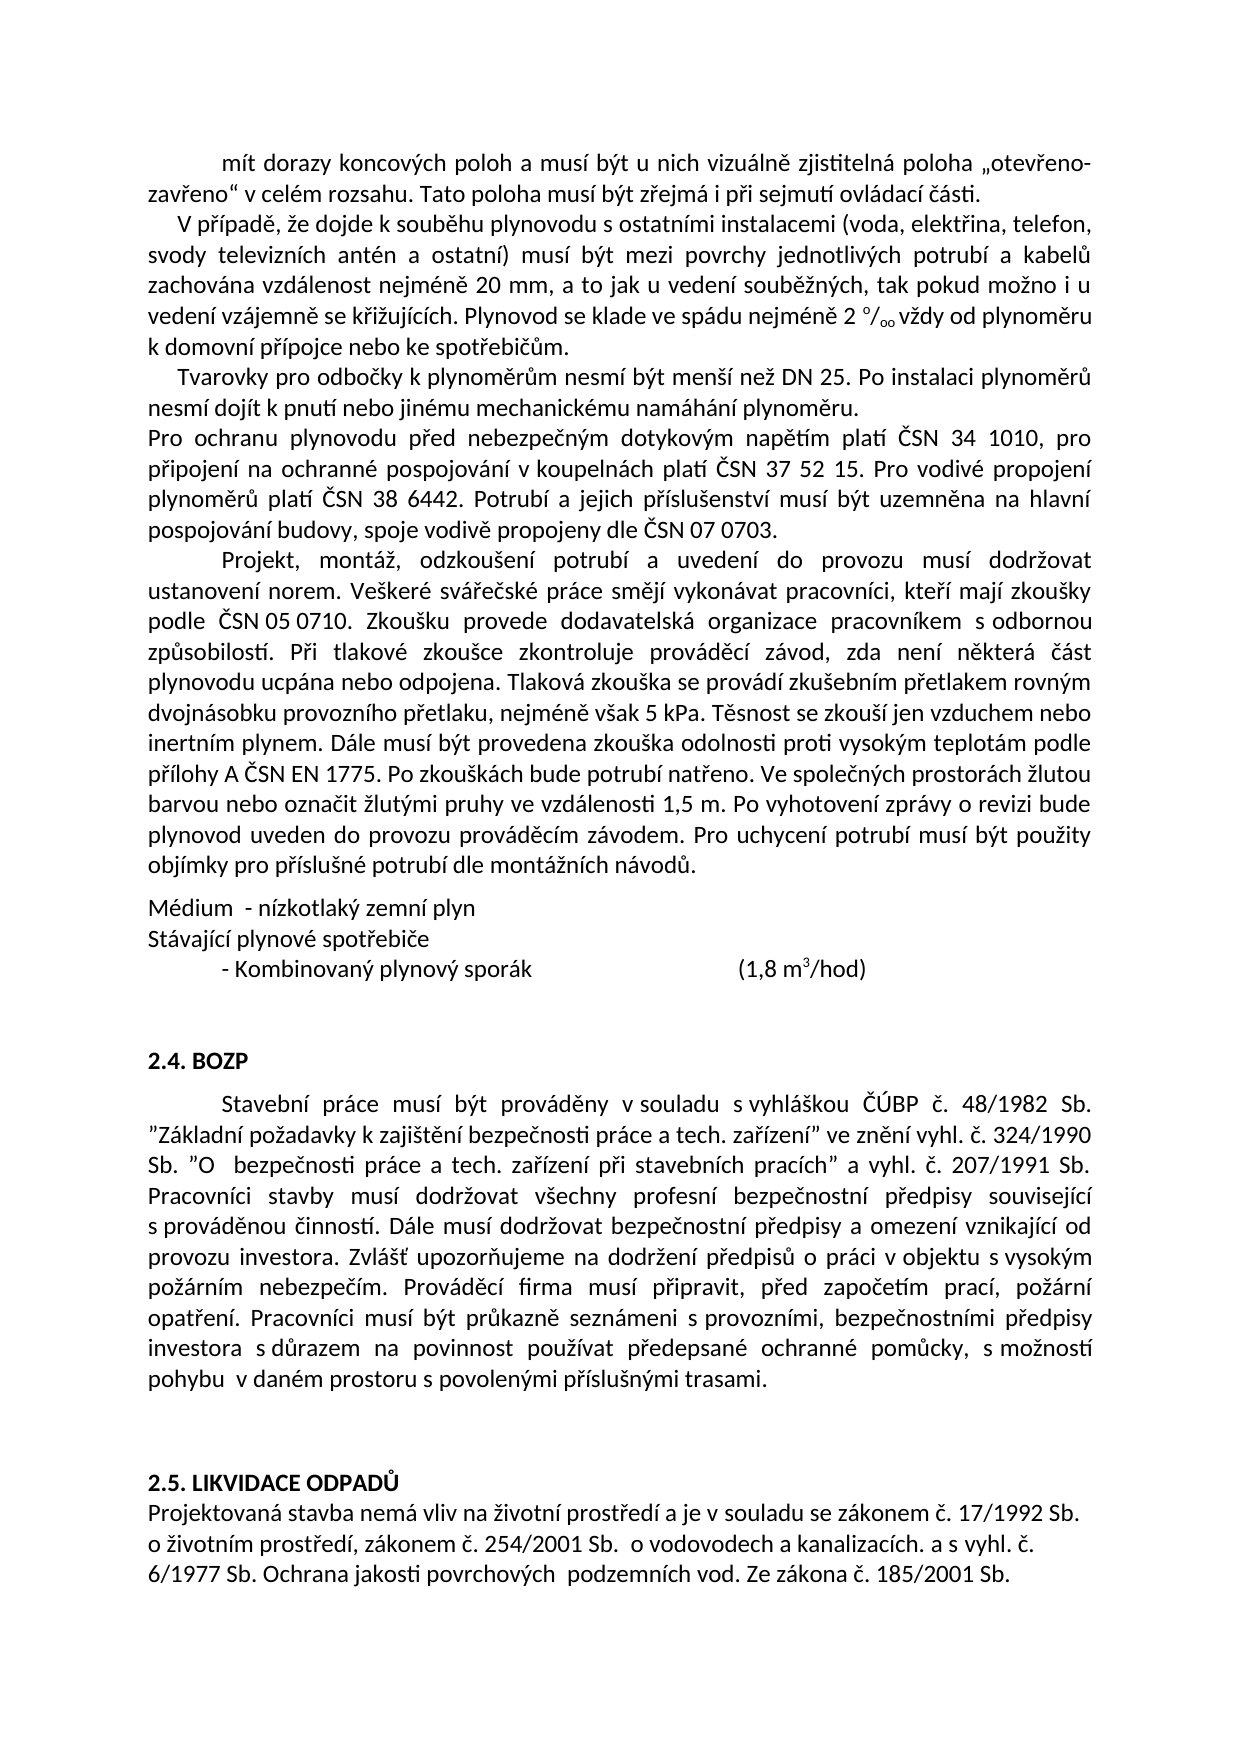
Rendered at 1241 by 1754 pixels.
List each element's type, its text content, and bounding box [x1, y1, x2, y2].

text 2.5. LIKVIDACE ODPADŮ [148, 1467, 1093, 1497]
text - Kombinovaný plynový sporák (1,8 m3/hod) [148, 954, 1093, 984]
text Projekt, montáž, odzkoušení potrubí a uvedení do provozu musí dodržovat ustanovení norem. Veškeré svářečské práce smějí vykonávat pracovníci, kteří mají zkoušky podle ČSN 05 0710. Zkoušku provede dodavatelská organizace pracovníkem s odbornou způsobilostí. Při tlakové zkoušce zkontroluje prováděcí závod, zda není některá část plynovodu ucpána nebo odpojena. Tlaková zkouška se provádí zkušebním přetlakem rovným dvojnásobku provozního přetlaku, nejméně však 5 kPa. Těsnost se zkouší jen vzduchem nebo inertním plynem. Dále musí být provedena zkouška odolnosti proti vysokým teplotám podle přílohy A ČSN EN 1775. Po zkouškách bude potrubí natřeno. Ve společných prostorách žlutou barvou nebo označit žlutými pruhy ve vzdálenosti 1,5 m. Po vyhotovení zprávy o revizi bude plynovod uveden do provozu prováděcím závodem. Pro uchycení potrubí musí být použity objímky pro příslušné potrubí dle montážních návodů. [148, 544, 1093, 880]
text Pro ochranu plynovodu před nebezpečným dotykovým napětím platí ČSN 34 1010, pro připojení na ochranné pospojování v koupelnách platí ČSN 37 52 15. Pro vodivé propojení plynoměrů platí ČSN 38 6442. Potrubí a jejich příslušenství musí být uzemněna na hlavní pospojování budovy, spoje vodivě propojeny dle ČSN 07 0703. [148, 422, 1093, 544]
text Tvarovky pro odbočky k plynoměrům nesmí být menší než DN 25. Po instalaci plynoměrů nesmí dojít k pnutí nebo jinému mechanickému namáhání plynoměru. [148, 361, 1093, 422]
text mít dorazy koncových poloh a musí být u nich vizuálně zjistitelná poloha „otevřeno-zavřeno“ v celém rozsahu. Tato poloha musí být zřejmá i při sejmutí ovládací části. [148, 148, 1093, 209]
text Médium - nízkotlaký zemní plyn [148, 893, 1093, 923]
text V případě, že dojde k souběhu plynovodu s ostatními instalacemi (voda, elektřina, telefon, svody televizních antén a ostatní) musí být mezi povrchy jednotlivých potrubí a kabelů zachována vzdálenost nejméně 20 mm, a to jak u vedení souběžných, tak pokud možno i u vedení vzájemně se křižujících. Plynovod se klade ve spádu nejméně 2 o/oo vždy od plynoměru k domovní přípojce nebo ke spotřebičům. [148, 209, 1093, 361]
text Stávající plynové spotřebiče [148, 923, 1093, 954]
text Stavební práce musí být prováděny v souladu s vyhláškou ČÚBP č. 48/1982 Sb. ”Základní požadavky k zajištění bezpečnosti práce a tech. zařízení” ve znění vyhl. č. 324/1990 Sb. ”O bezpečnosti práce a tech. zařízení při stavebních pracích” a vyhl. č. 207/1991 Sb. Pracovníci stavby musí dodržovat všechny profesní bezpečnostní předpisy související s prováděnou činností. Dále musí dodržovat bezpečnostní předpisy a omezení vznikající od provozu investora. Zvlášť upozorňujeme na dodržení předpisů o práci v objektu s vysokým požárním nebezpečím. Prováděcí firma musí připravit, před započetím prací, požární opatření. Pracovníci musí být průkazně seznámeni s provozními, bezpečnostními předpisy investora s důrazem na povinnost používat předepsané ochranné pomůcky, s možností pohybu v daném prostoru s povolenými příslušnými trasami. [148, 1088, 1093, 1393]
text Projektovaná stavba nemá vliv na životní prostředí a je v souladu se zákonem č. 17/1992 Sb. o životním prostředí, zákonem č. 254/2001 Sb. o vodovodech a kanalizacích. a s vyhl. č. 6/1977 Sb. Ochrana jakosti povrchových podzemních vod. Ze zákona č. 185/2001 Sb. [148, 1497, 1093, 1589]
text 2.4. BOZP [148, 1045, 1093, 1076]
